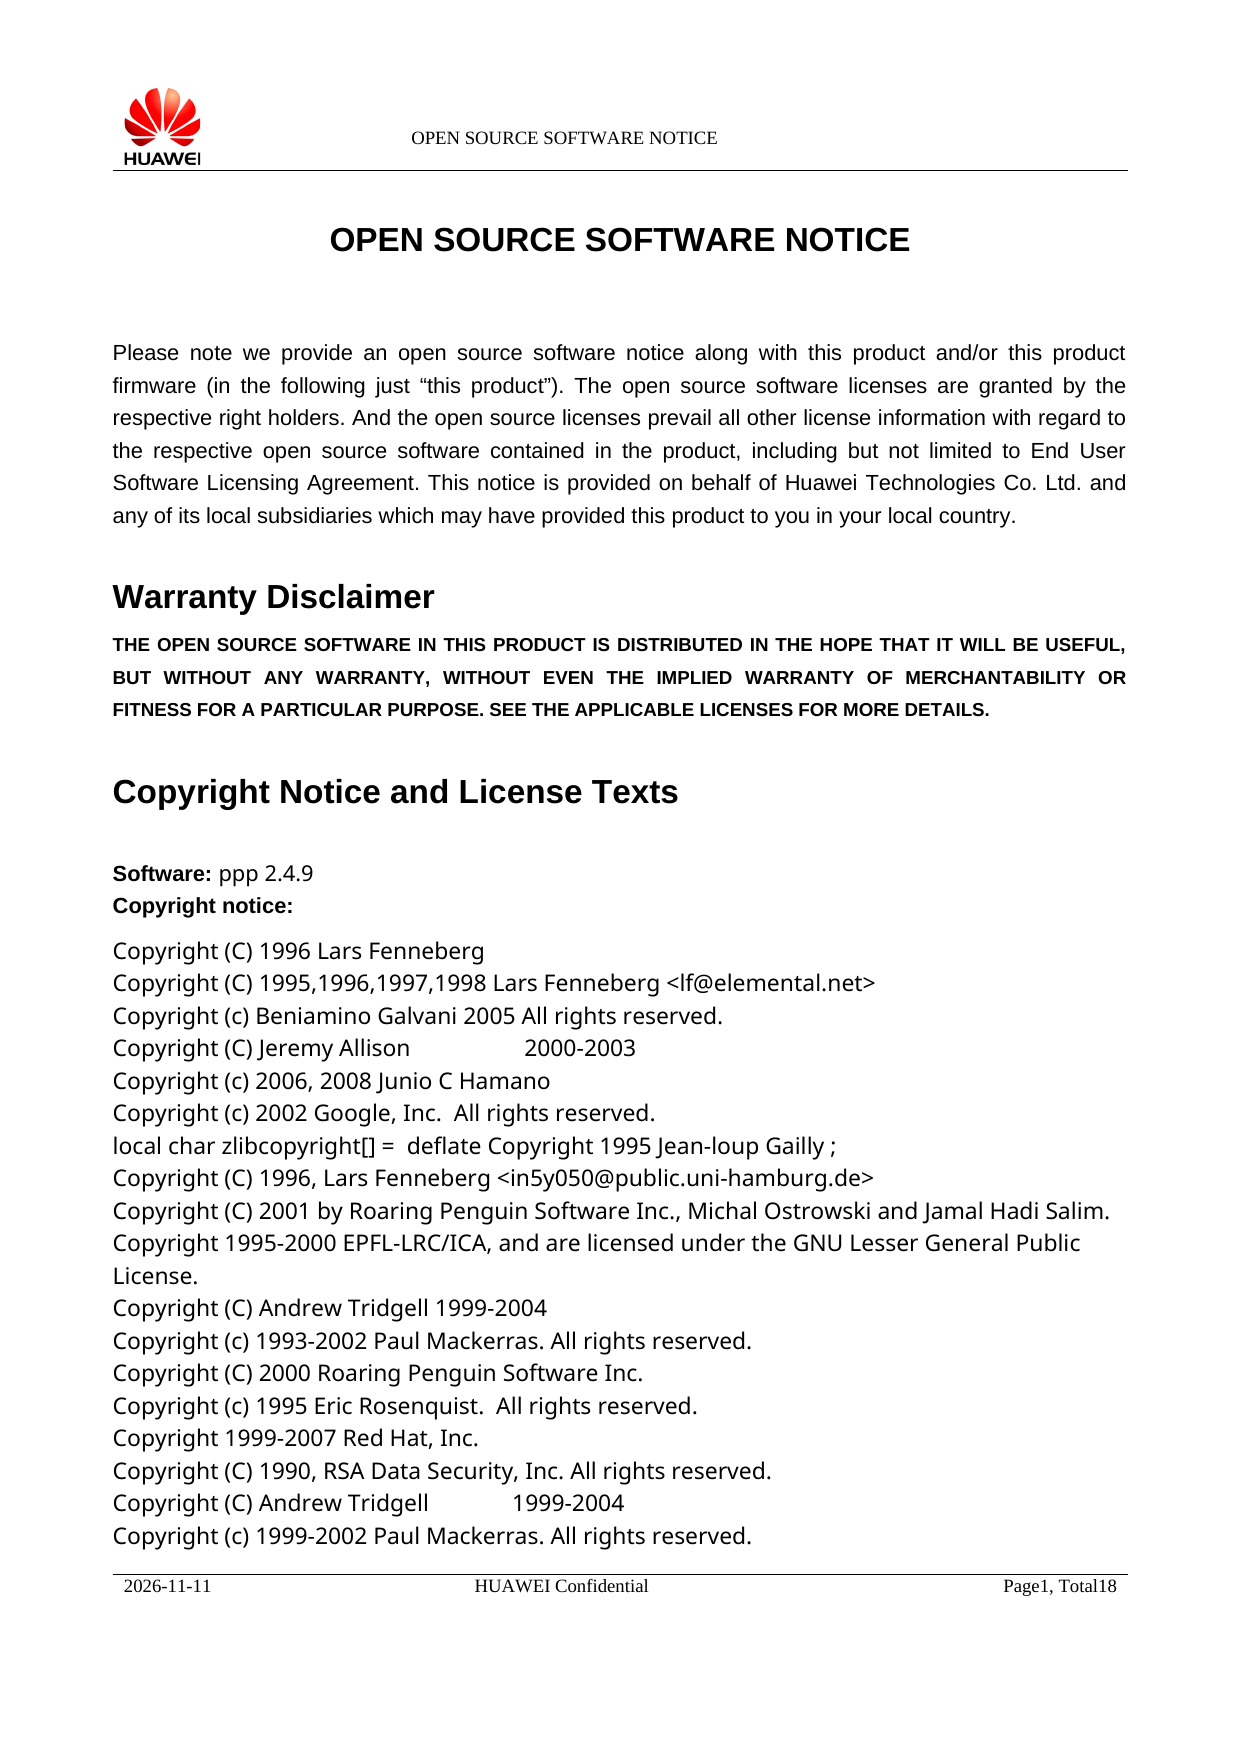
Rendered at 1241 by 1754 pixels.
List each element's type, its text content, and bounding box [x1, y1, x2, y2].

text The open source software in this product is distributed in the hope that it will be useful, but WITHOUT ANY WARRANTY, without even the implied warranty of MERCHANTABILITY or FITNESS FOR A PARTICULAR PURPOSE. See the applicable licenses for more details. [112, 629, 1128, 726]
text Warranty Disclaimer [112, 564, 1128, 629]
text OPEN SOURCE SOFTWARE NOTICE [112, 206, 1128, 271]
text Copyright Notice and License Texts [112, 759, 1128, 824]
text Copyright notice: [112, 889, 1128, 921]
title Software: ppp 2.4.9 [112, 856, 1128, 889]
picture [124, 88, 201, 165]
text Please note we provide an open source software notice along with this product and/or this product firmware (in the following just “this product”). The open source software licenses are granted by the respective right holders. And the open source licenses prevail all other license information with regard to the respective open source software contained in the product, including but not limited to End User Software Licensing Agreement. This notice is provided on behalf of Huawei Technologies Co. Ltd. and any of its local subsidiaries which may have provided this product to you in your local country. [112, 336, 1128, 531]
